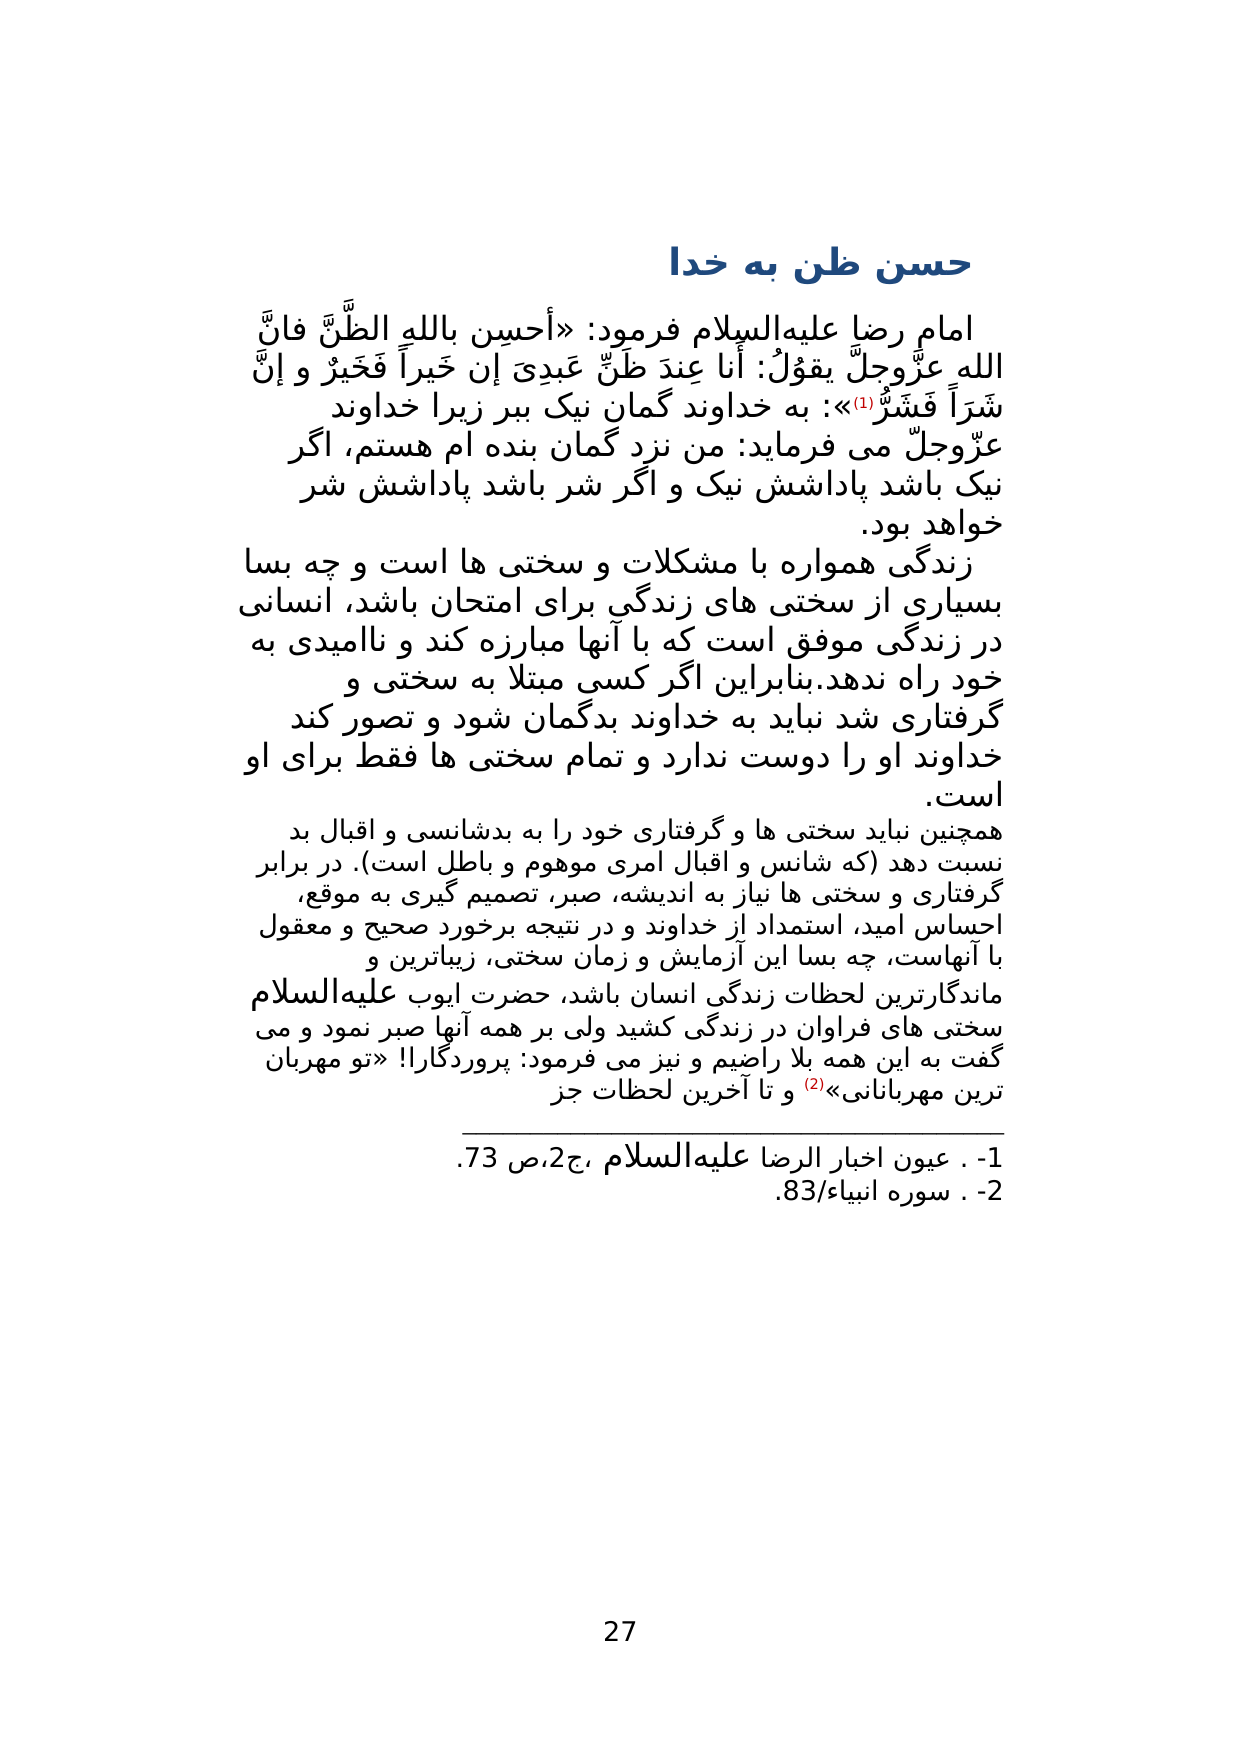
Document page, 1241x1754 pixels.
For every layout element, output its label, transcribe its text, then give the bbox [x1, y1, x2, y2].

text همچنین نباید سختی ها و گرفتاری خود را به بدشانسی و اقبال بد نسبت دهد (که شانس و اقبال امری موهوم و باطل است). در برابر گرفتاری و سختی ها نیاز به اندیشه، صبر، تصمیم گیری به موقع، احساس امید، استمداد از خداوند و در نتیجه برخورد صحیح و معقول با آنهاست، چه بسا این آزمایش و زمان سختی، زیباترین و ماندگارترین لحظات زندگی انسان باشد، حضرت ایوب عليه‌السلام سختی های فراوان در زندگی کشید ولی بر همه آنها صبر نمود و می گفت به این همه بلا راضیم و نیز می فرمود: پروردگارا! «تو مهربان ترین مهربانانی»(2) و تا آخرین لحظات جز ________________________________________ [236, 814, 1004, 1137]
text 1- . عیون اخبار الرضا عليه‌السلام ،ج2،ص 73. [236, 1137, 1004, 1176]
text 2- . سوره انبیاء/83. [236, 1176, 1004, 1207]
text امام رضا عليه‌السلام فرمود: «أحسِن باللهِ الظَّنَّ فانَّ الله عزَّوجلَّ یقوُلُ: أَنا عِندَ ظَنِّ عَبدِیَ إن خَیراً فَخَیرٌ و إنَّ شَرَاً فَشَرُّ(1)»: به خداوند گمان نیک ببر زیرا خداوند عزّوجلّ می فرماید: من نزد گمان بنده ام هستم، اگر نیک باشد پاداشش نیک و اگر شر باشد پاداشش شر خواهد بود. [236, 309, 1004, 542]
subtitle حسن ظن به خدا [236, 241, 1004, 284]
text زندگی همواره با مشکلات و سختی ها است و چه بسا بسیاری از سختی های زندگی برای امتحان باشد، انسانی در زندگی موفق است که با آنها مبارزه کند و ناامیدی به خود راه ندهد.بنابراین اگر کسی مبتلا به سختی و گرفتاری شد نباید به خداوند بدگمان شود و تصور کند خداوند او را دوست ندارد و تمام سختی ها فقط برای او است. [236, 542, 1004, 814]
